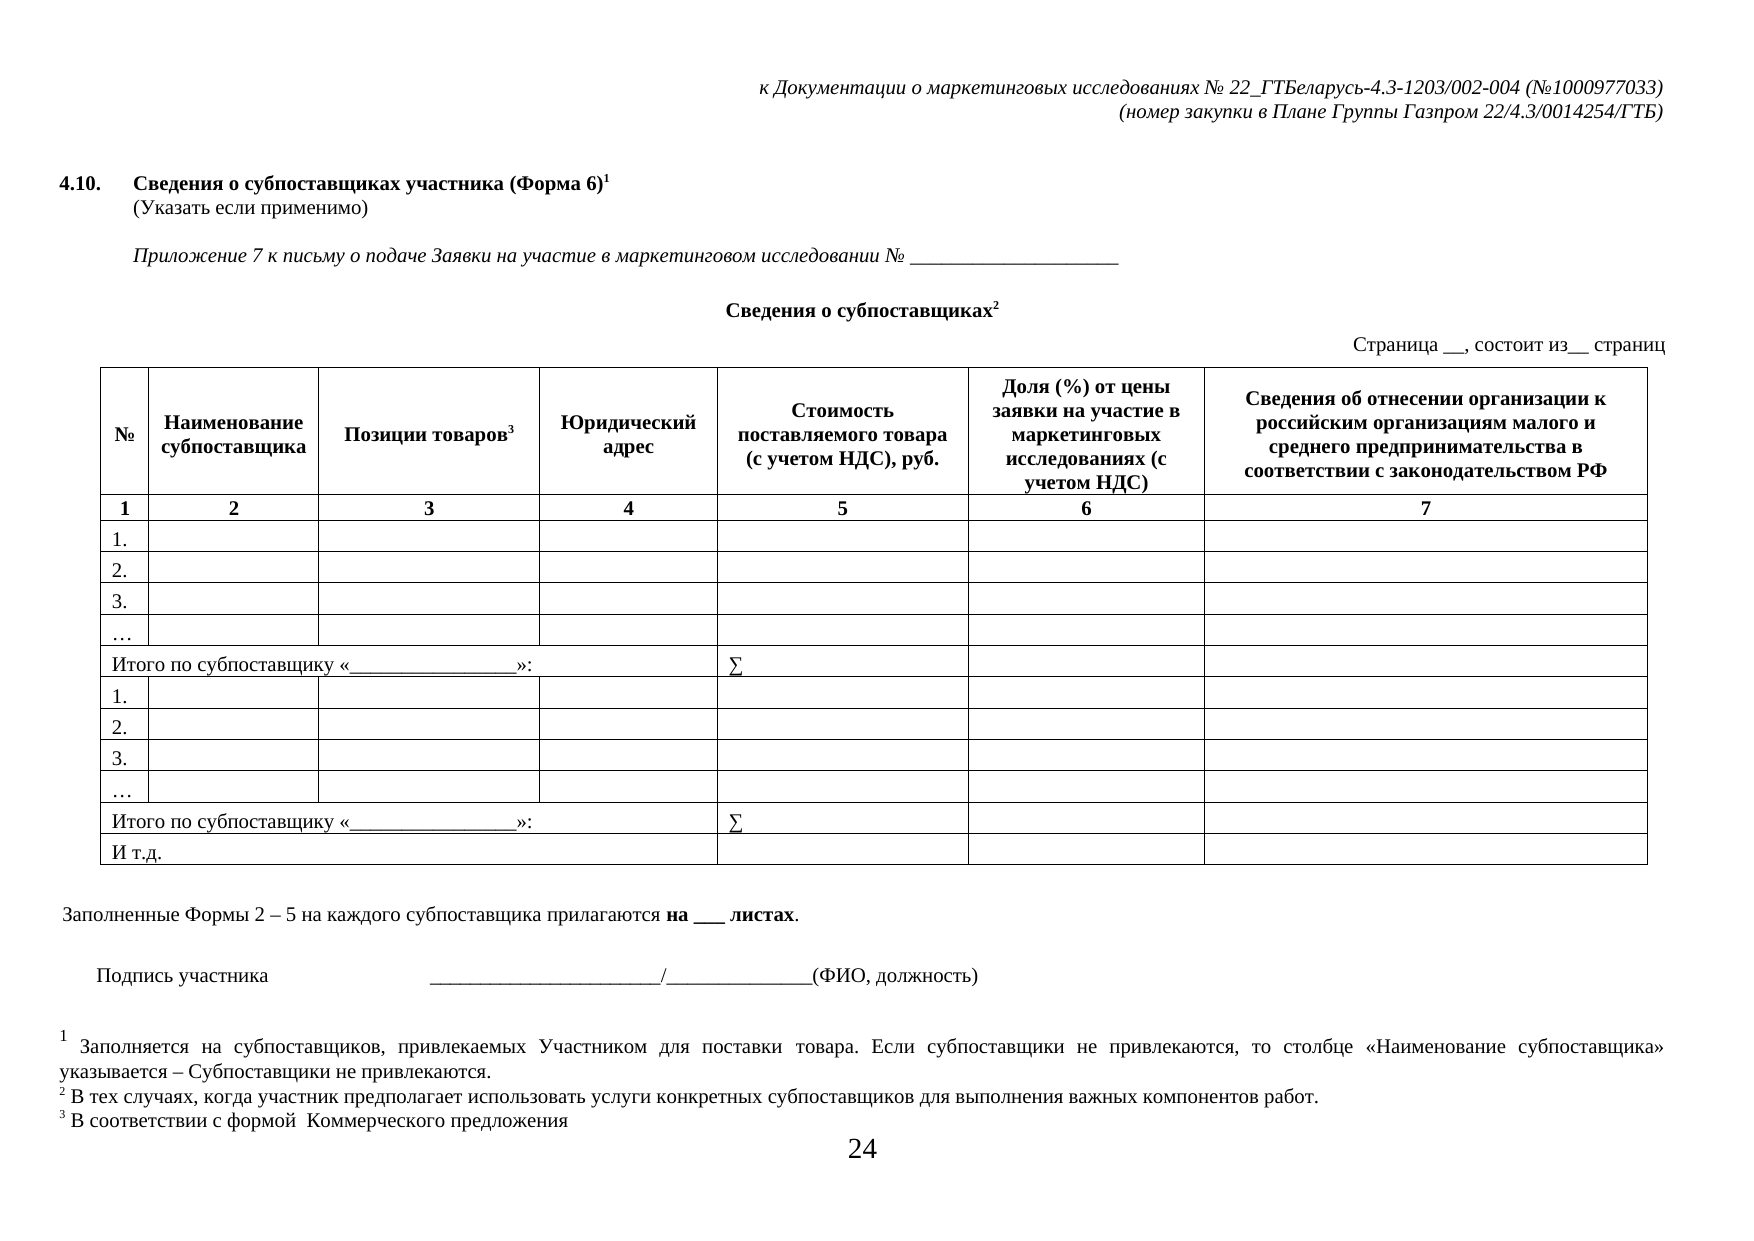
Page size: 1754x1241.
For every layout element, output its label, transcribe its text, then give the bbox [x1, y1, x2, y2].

table_cell И т.д. [101, 834, 717, 864]
table_cell [319, 615, 539, 645]
table_cell [319, 521, 539, 551]
table_cell [969, 615, 1204, 645]
text (Указать если применимо) [59, 195, 1665, 219]
table_cell [1205, 771, 1647, 802]
table_header Стоимость поставляемого товара (с учетом НДС), руб. [718, 368, 968, 494]
table_cell 2. [101, 709, 148, 739]
table_cell 7 [1205, 495, 1647, 519]
text Заполненные Формы 2 – 5 на каждого субпоставщика прилагаются на ___ листах. [62, 902, 1665, 926]
table_cell 3. [101, 740, 148, 770]
table_cell [540, 677, 717, 708]
table_header Позиции товаров [319, 368, 539, 494]
table_cell [718, 677, 968, 708]
table_header Юридический адрес [540, 368, 717, 494]
table_cell [969, 771, 1204, 802]
text Подпись участника /______________(ФИО, должность) [96, 963, 1665, 987]
table_cell 4 [540, 495, 717, 519]
table_cell ∑ [718, 803, 968, 833]
text Сведения о субпоставщиках [59, 298, 1665, 322]
table_cell [1205, 803, 1647, 833]
table_cell 1 [101, 495, 148, 519]
table_cell [969, 709, 1204, 739]
table_cell [718, 615, 968, 645]
table_cell ∑ [718, 646, 968, 676]
table_cell [149, 583, 318, 613]
table_cell Итого по субпоставщику «________________»: [101, 646, 717, 676]
table_cell … [101, 771, 148, 802]
table_cell [1205, 709, 1647, 739]
table_cell [540, 615, 717, 645]
table_cell [149, 709, 318, 739]
table_cell [540, 521, 717, 551]
table_cell [718, 552, 968, 582]
table_cell [969, 740, 1204, 770]
table_cell [1205, 615, 1647, 645]
list Сведения о субпоставщиках участника (Форма 6) [59, 171, 1665, 195]
table_cell 3. [101, 583, 148, 613]
table_cell [1205, 834, 1647, 864]
table_cell [1205, 521, 1647, 551]
text Приложение 7 к письму о подаче Заявки на участие в маркетинговом исследовании № ____________________ [59, 243, 1665, 267]
table_header Сведения об отнесении организации к российским организациям малого и среднего предпринимательства в соответствии с законодательством РФ [1205, 368, 1647, 494]
table_cell Итого по субпоставщику «________________»: [101, 803, 717, 833]
table_cell … [101, 615, 148, 645]
table_cell [149, 552, 318, 582]
table_cell [969, 677, 1204, 708]
text Страница __, состоит из__ страниц [59, 332, 1665, 356]
table_cell [149, 771, 318, 802]
table_cell [969, 803, 1204, 833]
table_cell 2. [101, 552, 148, 582]
table_cell [1205, 677, 1647, 708]
table_cell [319, 771, 539, 802]
table_cell [718, 834, 968, 864]
table_cell 1. [101, 677, 148, 708]
table_cell [149, 677, 318, 708]
table_cell [540, 709, 717, 739]
table_cell [1205, 740, 1647, 770]
table_cell [319, 677, 539, 708]
table_cell [149, 740, 318, 770]
table_cell [718, 740, 968, 770]
table_cell [319, 552, 539, 582]
table_cell [540, 552, 717, 582]
table_cell [1205, 646, 1647, 676]
table_cell [319, 583, 539, 613]
table_cell [540, 740, 717, 770]
table_cell [969, 521, 1204, 551]
table_cell [319, 740, 539, 770]
table_cell [718, 583, 968, 613]
table_cell [1205, 552, 1647, 582]
table_cell [718, 521, 968, 551]
table_cell [1205, 583, 1647, 613]
table_cell [149, 521, 318, 551]
table_cell [718, 771, 968, 802]
table_cell [969, 552, 1204, 582]
table_cell [540, 583, 717, 613]
table_cell [319, 709, 539, 739]
table_cell [149, 615, 318, 645]
table_cell 3 [319, 495, 539, 519]
table_cell [969, 583, 1204, 613]
table_cell 1. [101, 521, 148, 551]
table_cell 5 [718, 495, 968, 519]
table_header Доля (%) от цены заявки на участие в маркетинговых исследованиях (с учетом НДС) [969, 368, 1204, 494]
table_header № [101, 368, 148, 494]
table_header Наименование субпоставщика [149, 368, 318, 494]
table_cell 6 [969, 495, 1204, 519]
table_cell 2 [149, 495, 318, 519]
table_cell [969, 646, 1204, 676]
table_cell [718, 709, 968, 739]
table_cell [540, 771, 717, 802]
table_cell [969, 834, 1204, 864]
